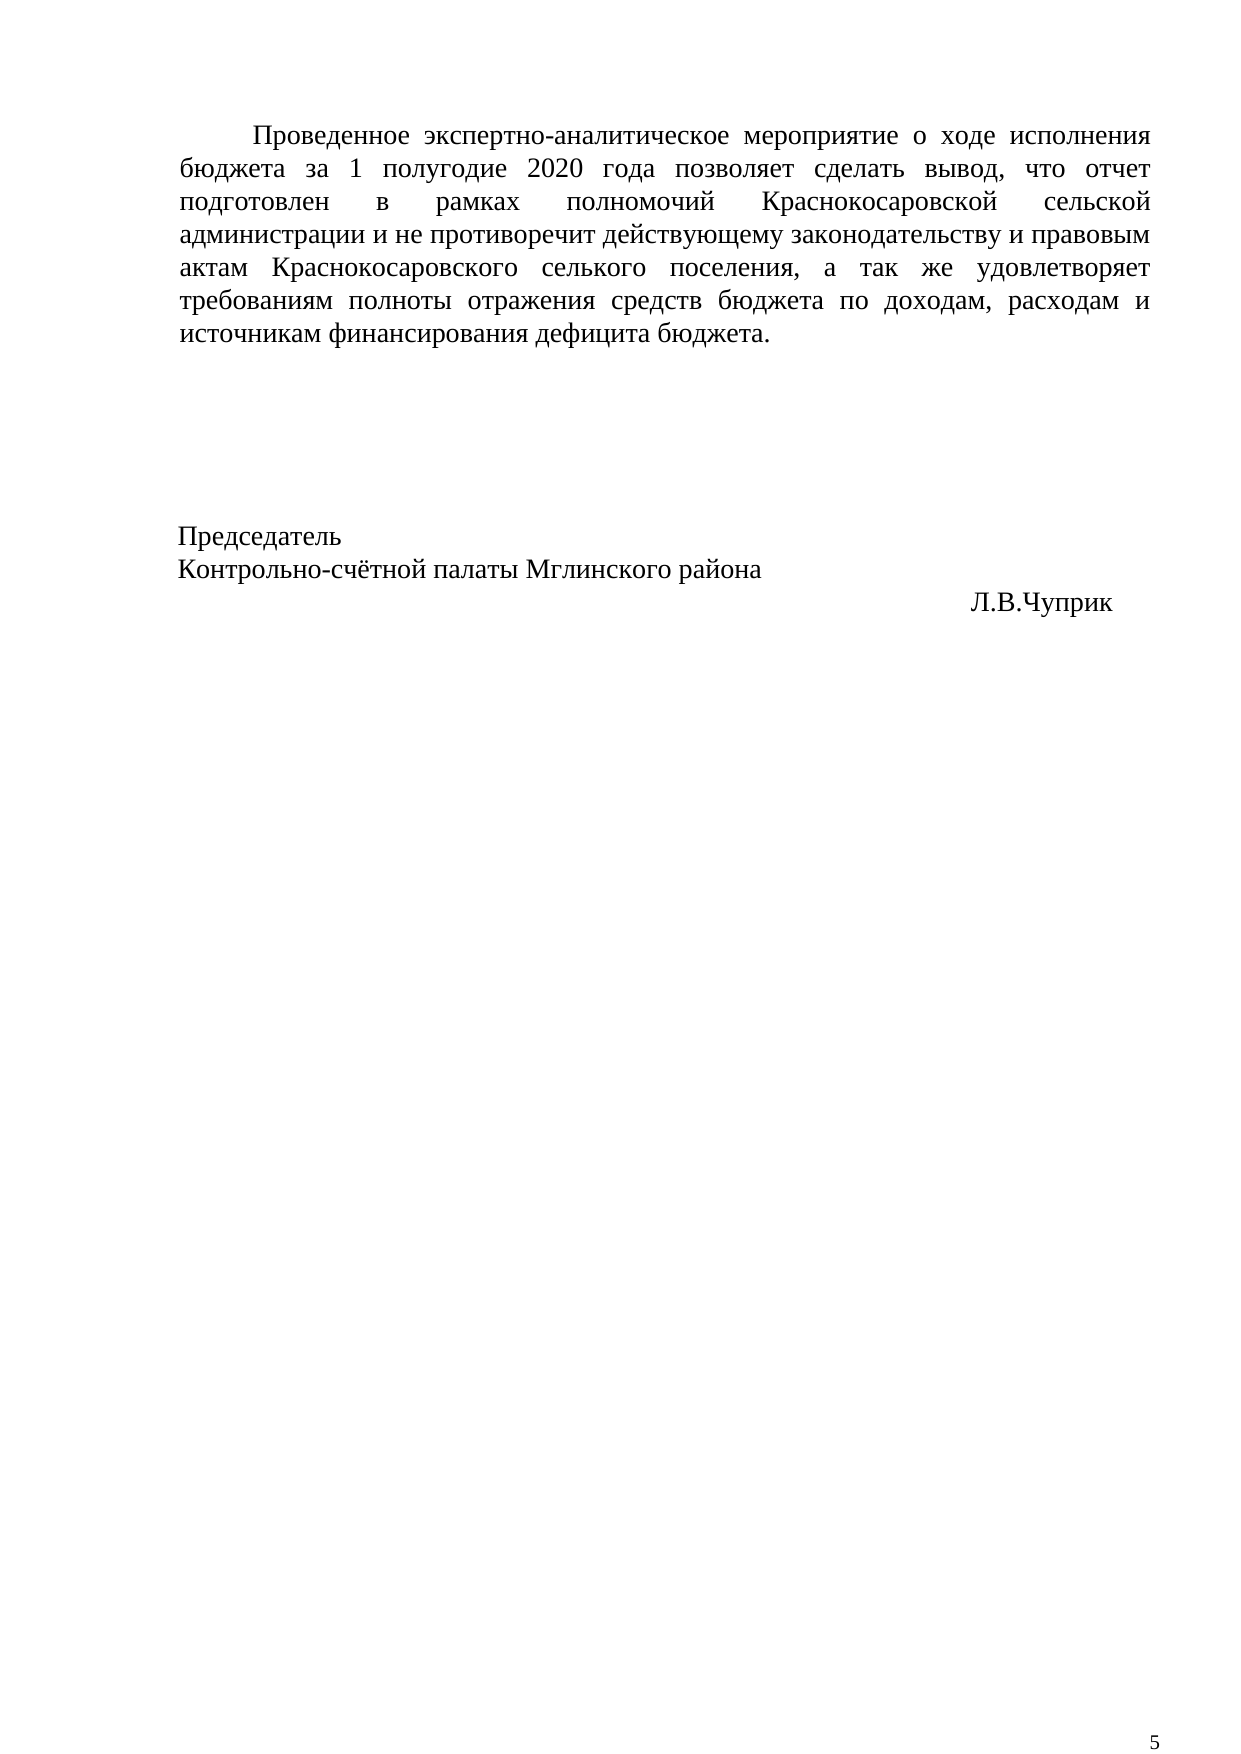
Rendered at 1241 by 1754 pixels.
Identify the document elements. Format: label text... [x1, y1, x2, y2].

text Контрольно-счётной палаты Мглинского района [177, 552, 1110, 585]
text Л.В.Чуприк [971, 588, 1113, 617]
text Проведенное экспертно-аналитическое мероприятие о ходе исполнения бюджета за 1 полугодие 2020 года позволяет сделать вывод, что отчет подготовлен в рамках полномочий Краснокосаровской сельской администрации и не противоречит действующему законодательству и правовым актам Краснокосаровского селького поселения, а так же удовлетворяет требованиям полноты отражения средств бюджета по доходам, расходам и источникам финансирования дефицита бюджета. [179, 118, 1152, 349]
text Председатель [177, 519, 1152, 552]
